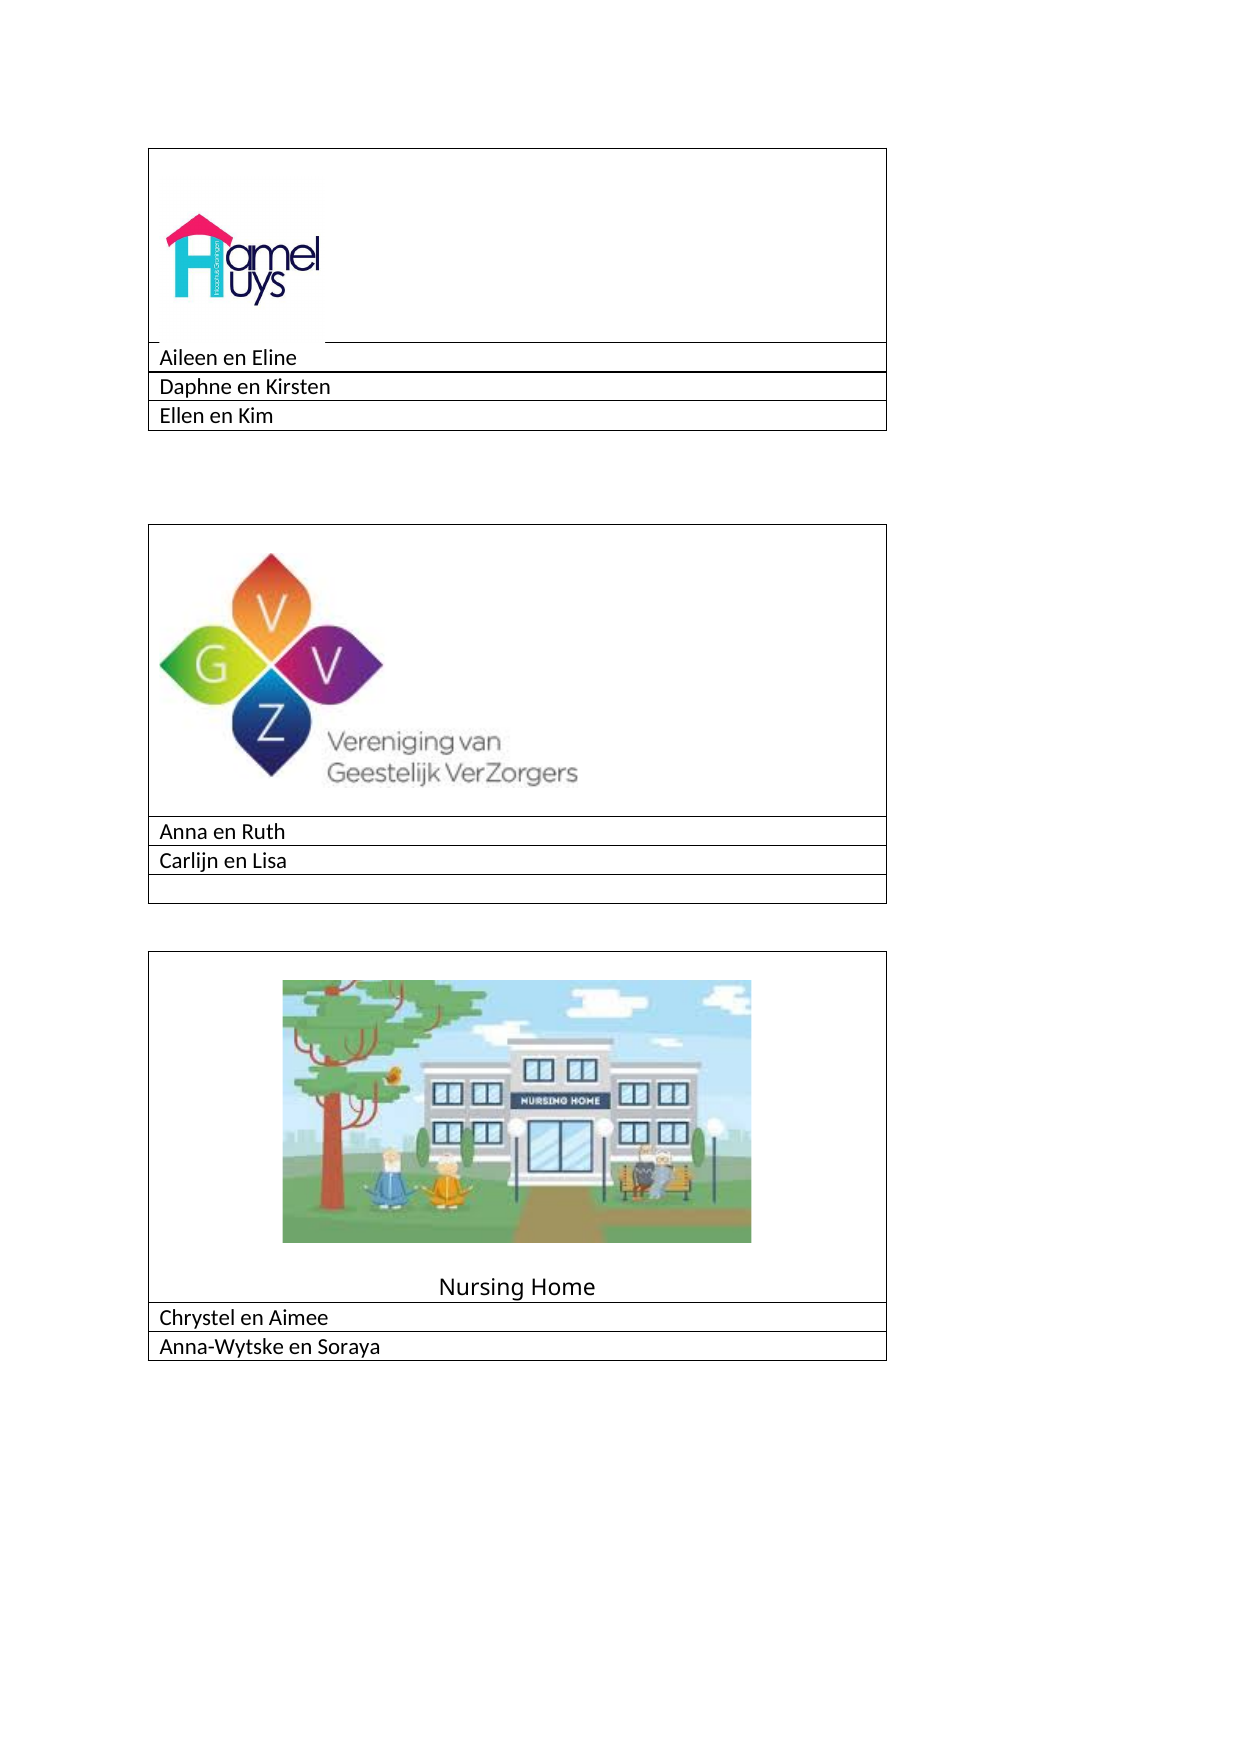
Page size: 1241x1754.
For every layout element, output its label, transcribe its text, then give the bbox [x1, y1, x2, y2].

table_cell Daphne en Kirsten [149, 373, 886, 400]
table_cell Ellen en Kim [149, 401, 886, 429]
table_header [149, 525, 886, 816]
table_cell Anna-Wytske en Soraya [149, 1332, 886, 1360]
table_cell Aileen en Eline [149, 343, 886, 371]
picture [159, 553, 579, 788]
picture [159, 176, 325, 343]
table_header Nursing Home [149, 952, 886, 1302]
table_cell Anna en Ruth [149, 817, 886, 845]
table_header [149, 149, 886, 342]
table_cell Chrystel en Aimee [149, 1303, 886, 1331]
table_cell [149, 875, 886, 903]
picture [282, 980, 752, 1243]
table_cell Carlijn en Lisa [149, 846, 886, 874]
